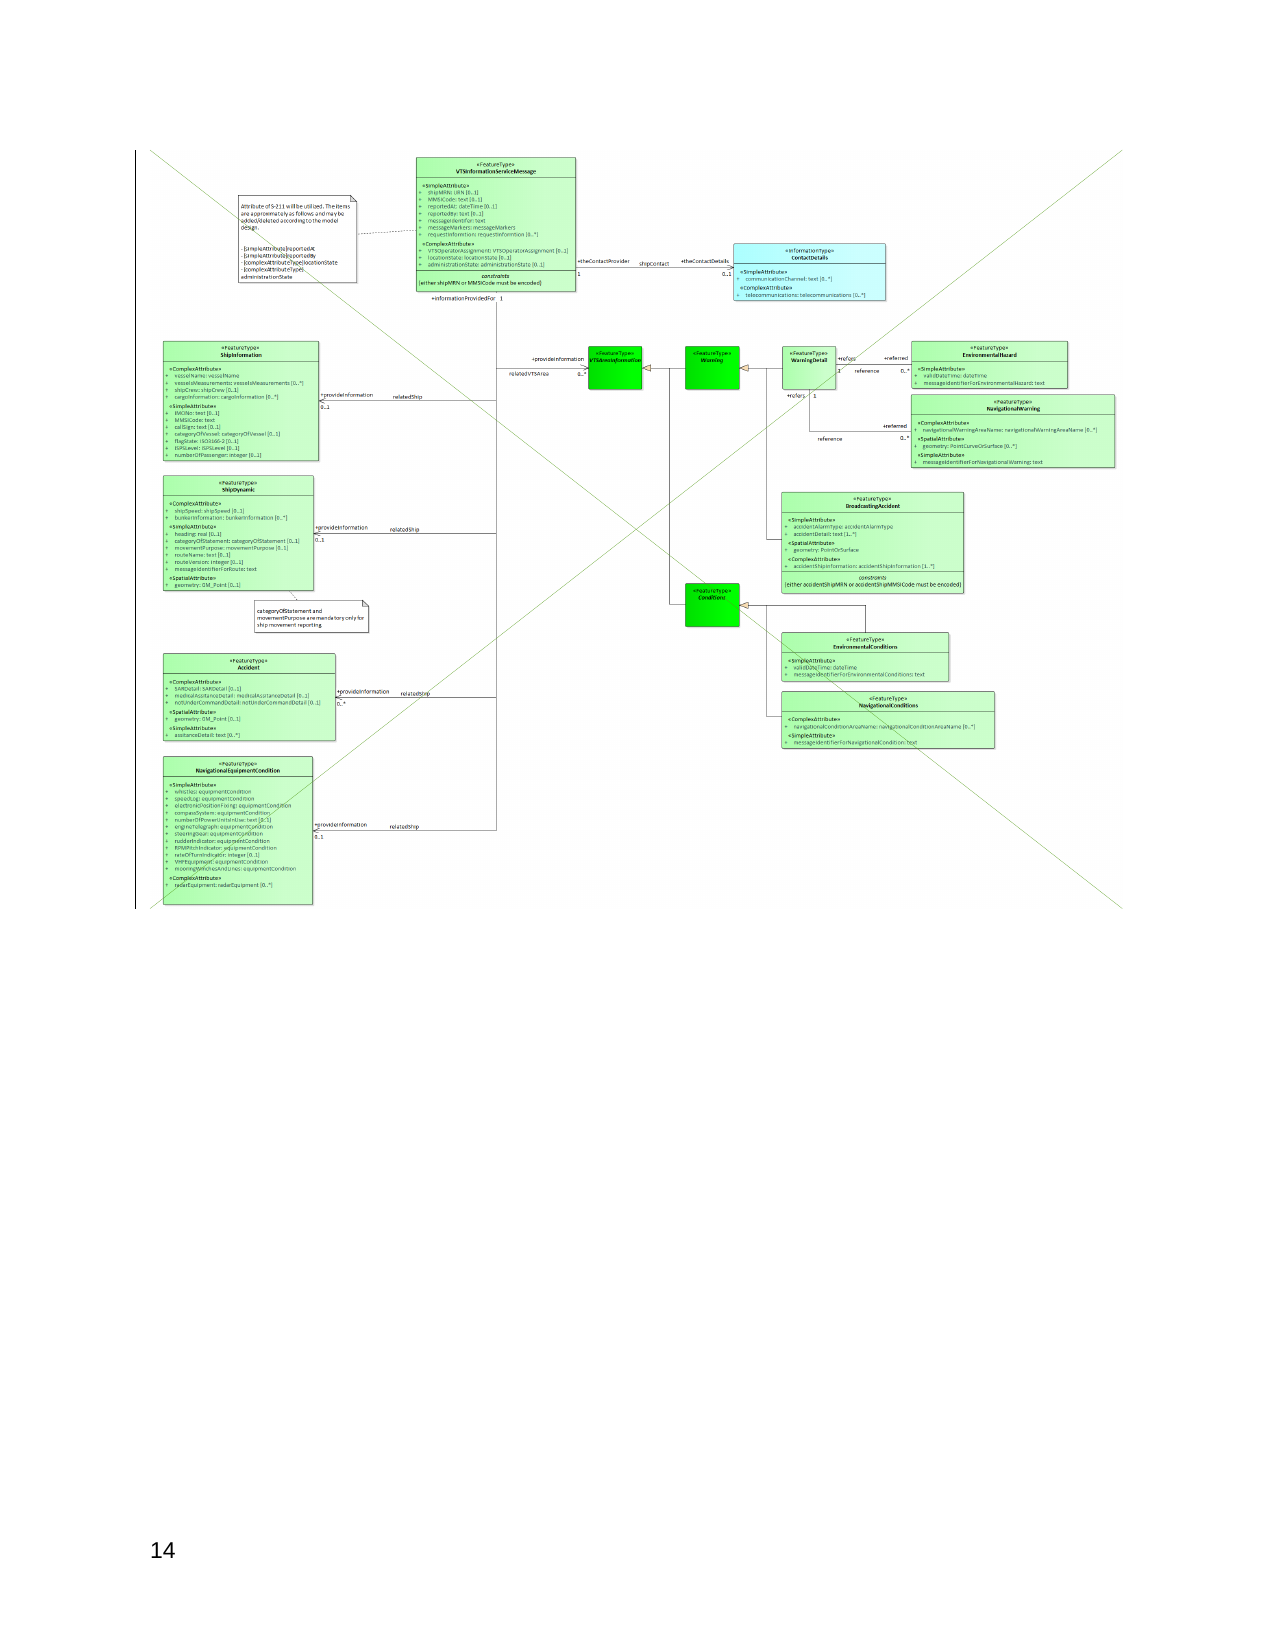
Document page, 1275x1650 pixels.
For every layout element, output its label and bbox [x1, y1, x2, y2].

picture [151, 531, 1121, 909]
picture [638, 151, 1123, 908]
picture [152, 150, 1120, 528]
picture [150, 151, 635, 907]
